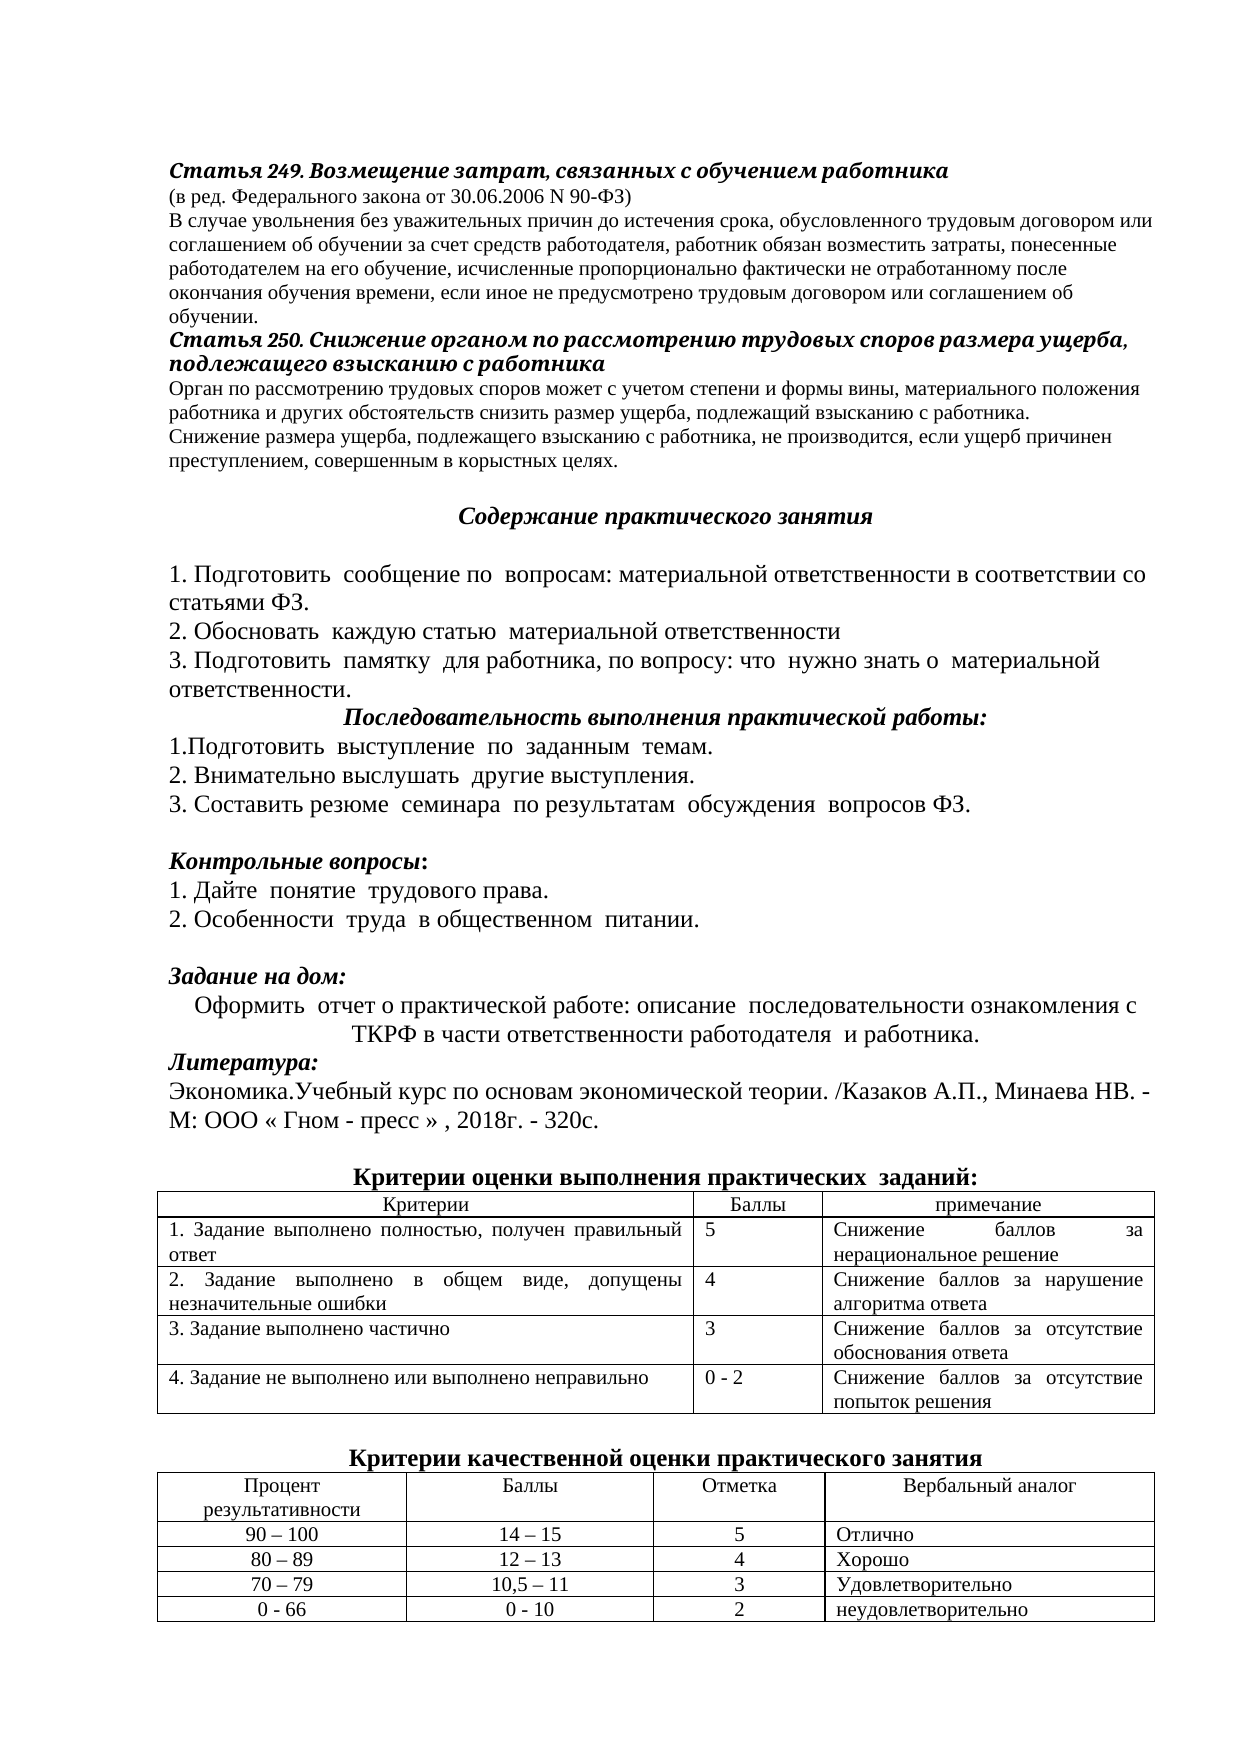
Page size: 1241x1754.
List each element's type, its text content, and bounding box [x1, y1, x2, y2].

table_cell 2. Задание выполнено в общем виде, допущены незначительные ошибки [158, 1267, 693, 1315]
table_cell Снижение баллов за нарушение алгоритма ответа [823, 1267, 1154, 1315]
table_header примечание [823, 1192, 1154, 1216]
text (в ред. Федерального закона от 30.06.2006 N 90-ФЗ) [169, 184, 1162, 208]
table_cell Снижение баллов за нерациональное решение [823, 1218, 1154, 1266]
subtitle Статья 250. Снижение органом по рассмотрению трудовых споров размера ущерба, подлежащего взысканию с работника [169, 328, 1162, 376]
table_cell 90 – 100 [158, 1522, 406, 1546]
text 1. Подготовить сообщение по вопросам: материальной ответственности в соответствии со статьями ФЗ. [169, 559, 1162, 616]
text 1. Дайте понятие трудового права. [169, 875, 1162, 904]
text Содержание практического занятия [169, 501, 1162, 530]
table_cell 10,5 – 11 [407, 1572, 653, 1596]
table_cell Хорошо [826, 1547, 1154, 1571]
table_cell 3 [654, 1572, 824, 1596]
table_cell 4 [694, 1267, 822, 1315]
table_header Процент результативности [158, 1473, 406, 1521]
table_header Вербальный аналог [826, 1473, 1154, 1521]
table_cell 5 [694, 1218, 822, 1266]
text 2. Внимательно выслушать другие выступления. [169, 760, 1162, 789]
text 2. Обосновать каждую статью материальной ответственности [169, 616, 1162, 645]
text В случае увольнения без уважительных причин до истечения срока, обусловленного трудовым договором или соглашением об обучении за счет средств работодателя, работник обязан возместить затраты, понесенные работодателем на его обучение, исчисленные пропорционально фактически не отработанному после окончания обучения времени, если иное не предусмотрено трудовым договором или соглашением об обучении. [169, 208, 1162, 328]
table_cell 70 – 79 [158, 1572, 406, 1596]
table_cell 14 – 15 [407, 1522, 653, 1546]
table_header Баллы [694, 1192, 822, 1216]
table_header Отметка [654, 1473, 824, 1521]
table_cell 0 - 2 [694, 1365, 822, 1413]
table_header Баллы [407, 1473, 653, 1521]
table_cell Удовлетворительно [826, 1572, 1154, 1596]
subtitle Статья 249. Возмещение затрат, связанных с обучением работника [169, 160, 1162, 184]
text Последовательность выполнения практической работы: [169, 702, 1162, 731]
text Снижение размера ущерба, подлежащего взысканию с работника, не производится, если ущерб причинен преступлением, совершенным в корыстных целях. [169, 424, 1162, 472]
text Орган по рассмотрению трудовых споров может с учетом степени и формы вины, материального положения работника и других обстоятельств снизить размер ущерба, подлежащий взысканию с работника. [169, 376, 1162, 424]
text Экономика.Учебный курс по основам экономической теории. /Казаков А.П., Минаева НВ. - М: ООО « Гном - пресс » , 2018г. - 320с. [169, 1076, 1162, 1134]
text Контрольные вопросы: [169, 846, 1162, 875]
table_cell 5 [654, 1522, 824, 1546]
text Литература: [169, 1047, 1162, 1076]
table_cell 3. Задание выполнено частично [158, 1316, 693, 1364]
table_cell 4 [654, 1547, 824, 1571]
text Критерии качественной оценки практического занятия [169, 1443, 1162, 1472]
table_cell неудовлетворительно [826, 1597, 1154, 1621]
table_cell 12 – 13 [407, 1547, 653, 1571]
table_cell 4. Задание не выполнено или выполнено неправильно [158, 1365, 693, 1413]
text 1.Подготовить выступление по заданным темам. [169, 731, 1162, 760]
table_cell 0 - 10 [407, 1597, 653, 1621]
table_cell Отлично [826, 1522, 1154, 1546]
text 2. Особенности труда в общественном питании. [169, 904, 1162, 932]
table_cell 0 - 66 [158, 1597, 406, 1621]
table_cell Снижение баллов за отсутствие попыток решения [823, 1365, 1154, 1413]
text Критерии оценки выполнения практических заданий: [169, 1162, 1162, 1191]
text 3. Составить резюме семинара по результатам обсуждения вопросов ФЗ. [169, 789, 1162, 817]
table_cell 3 [694, 1316, 822, 1364]
table_cell Снижение баллов за отсутствие обоснования ответа [823, 1316, 1154, 1364]
text Задание на дом: [169, 961, 1162, 990]
table_header Критерии [158, 1192, 693, 1216]
text Оформить отчет о практической работе: описание последовательности ознакомления с ТКРФ в части ответственности работодателя и работника. [169, 990, 1162, 1047]
table_cell 80 – 89 [158, 1547, 406, 1571]
text 3. Подготовить памятку для работника, по вопросу: что нужно знать о материальной ответственности. [169, 645, 1162, 702]
table_cell 2 [654, 1597, 824, 1621]
table_cell 1. Задание выполнено полностью, получен правильный ответ [158, 1218, 693, 1266]
